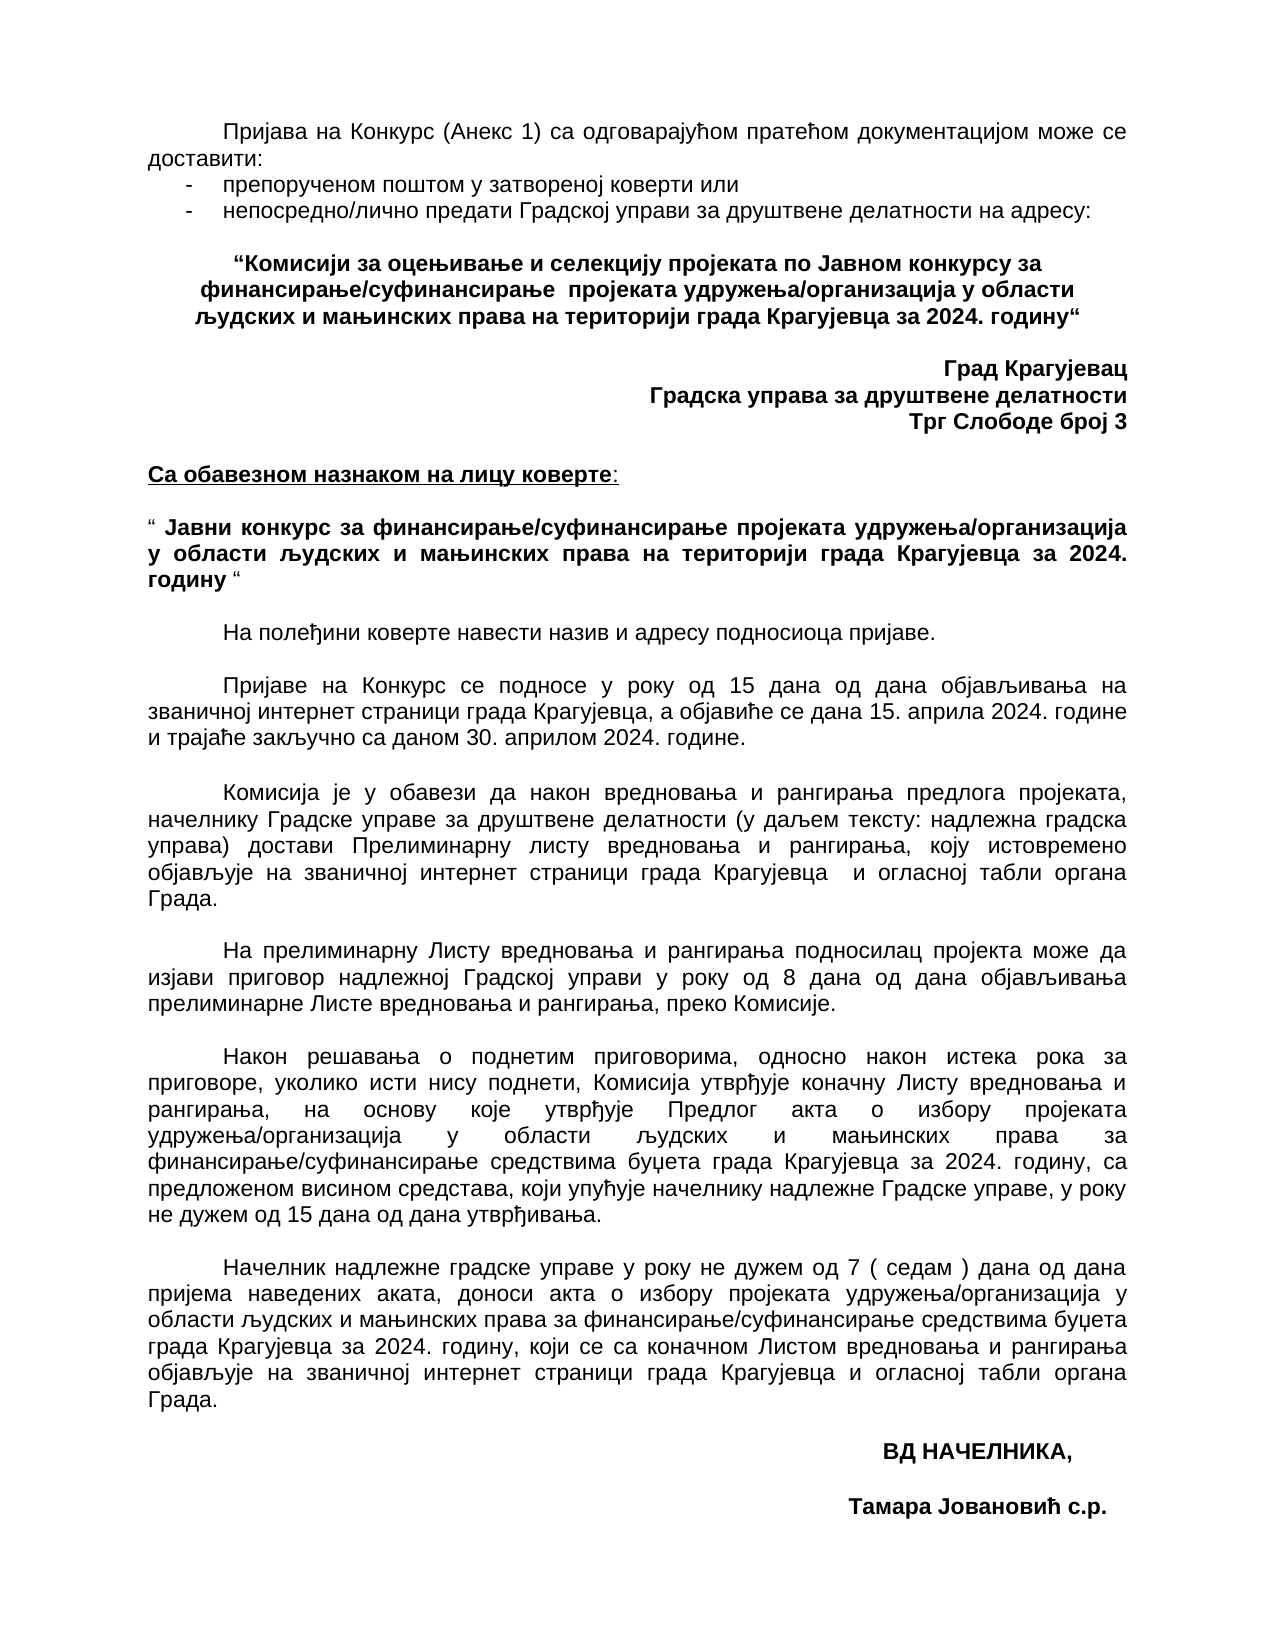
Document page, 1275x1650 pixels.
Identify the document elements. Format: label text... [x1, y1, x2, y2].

text Taмара Јовановић с.р. [148, 1493, 1127, 1520]
text “Комисији за оцењивање и селекцију пројеката по Јавном конкурсу за финансирање/суфинансирање пројеката удружења/организација у области људских и мањинских права на територији града Крагујевца за 2024. годину“ [148, 250, 1127, 329]
text “ Јавни конкурс за финансирање/суфинансирање пројеката удружења/организација у области људских и мањинских права на територији града Крагујевца за 2024. годину “ [148, 513, 1127, 592]
list непосредно/лично предати Градској управи за друштвене делатности на адресу: [185, 197, 1127, 223]
text Начелник надлежне градске управе у року не дужем од 7 ( седам ) дана од дана пријема наведених аката, доноси акта о избору пројеката удружења/организација у области људских и мањинских права за финансирање/суфинансирање средствима буџета града Крагујевца за 2024. годину, који се са коначном Листом вредновања и рангирања објављује на званичној интернет страници града Крагујевца и огласној табли органа Града. [148, 1254, 1127, 1412]
text Трг Слободе број 3 [148, 408, 1127, 434]
text ВД НАЧЕЛНИКА, [148, 1438, 1127, 1464]
text Комисија је у обавези да након вредновања и рангирања предлога пројеката, начелнику Градске управе за друштвене делатности (у даљем тексту: надлежна градска управа) достави Прелиминарну листу вредновања и рангирања, коју истовремено објављује на званичној интернет страници града Крагујевца и огласној табли органа Града. [148, 779, 1127, 911]
text Град Крагујевац [148, 355, 1127, 382]
list препорученом поштом у затвореној коверти или [185, 171, 1127, 197]
text Након решавања о поднетим приговорима, односно након истека рока за приговоре, уколико исти нису поднети, Комисија утврђује коначну Листу вредновања и рангирања, на основу које утврђује Предлог акта о избору пројеката удружења/организација у области људских и мањинских права за финансирање/суфинансирање средствима буџета града Крагујевца за 2024. годину, са предложеном висином средстава, који упућује начелнику надлежне Градске управе, у року не дужем од 15 дана од дана утврђивања. [148, 1043, 1127, 1227]
text Пријава на Конкурс (Анекс 1) са одговарајућом пратећом документацијом може се доставити: [148, 118, 1127, 171]
text Пријаве на Конкурс се подносе у року од 15 дана од дана објављивања на званичној интернет страници града Крагујевца, а објавиће се дана 15. априла 2024. године и трајаће закључно са даном 30. априлом 2024. године. [148, 672, 1127, 751]
text На полеђини коверте навести назив и адресу подносиоца пријаве. [148, 619, 1127, 645]
text Градска управа за друштвене делатности [148, 382, 1127, 408]
text На прелиминарну Листу вредновања и рангирања подносилац пројекта може да изјави приговор надлежној Градској управи у року од 8 дана од дана објављивања прелиминарне Листе вредновања и рангирања, преко Комисије. [148, 937, 1127, 1017]
text Са обавезном назнаком на лицу коверте: [148, 461, 1127, 487]
